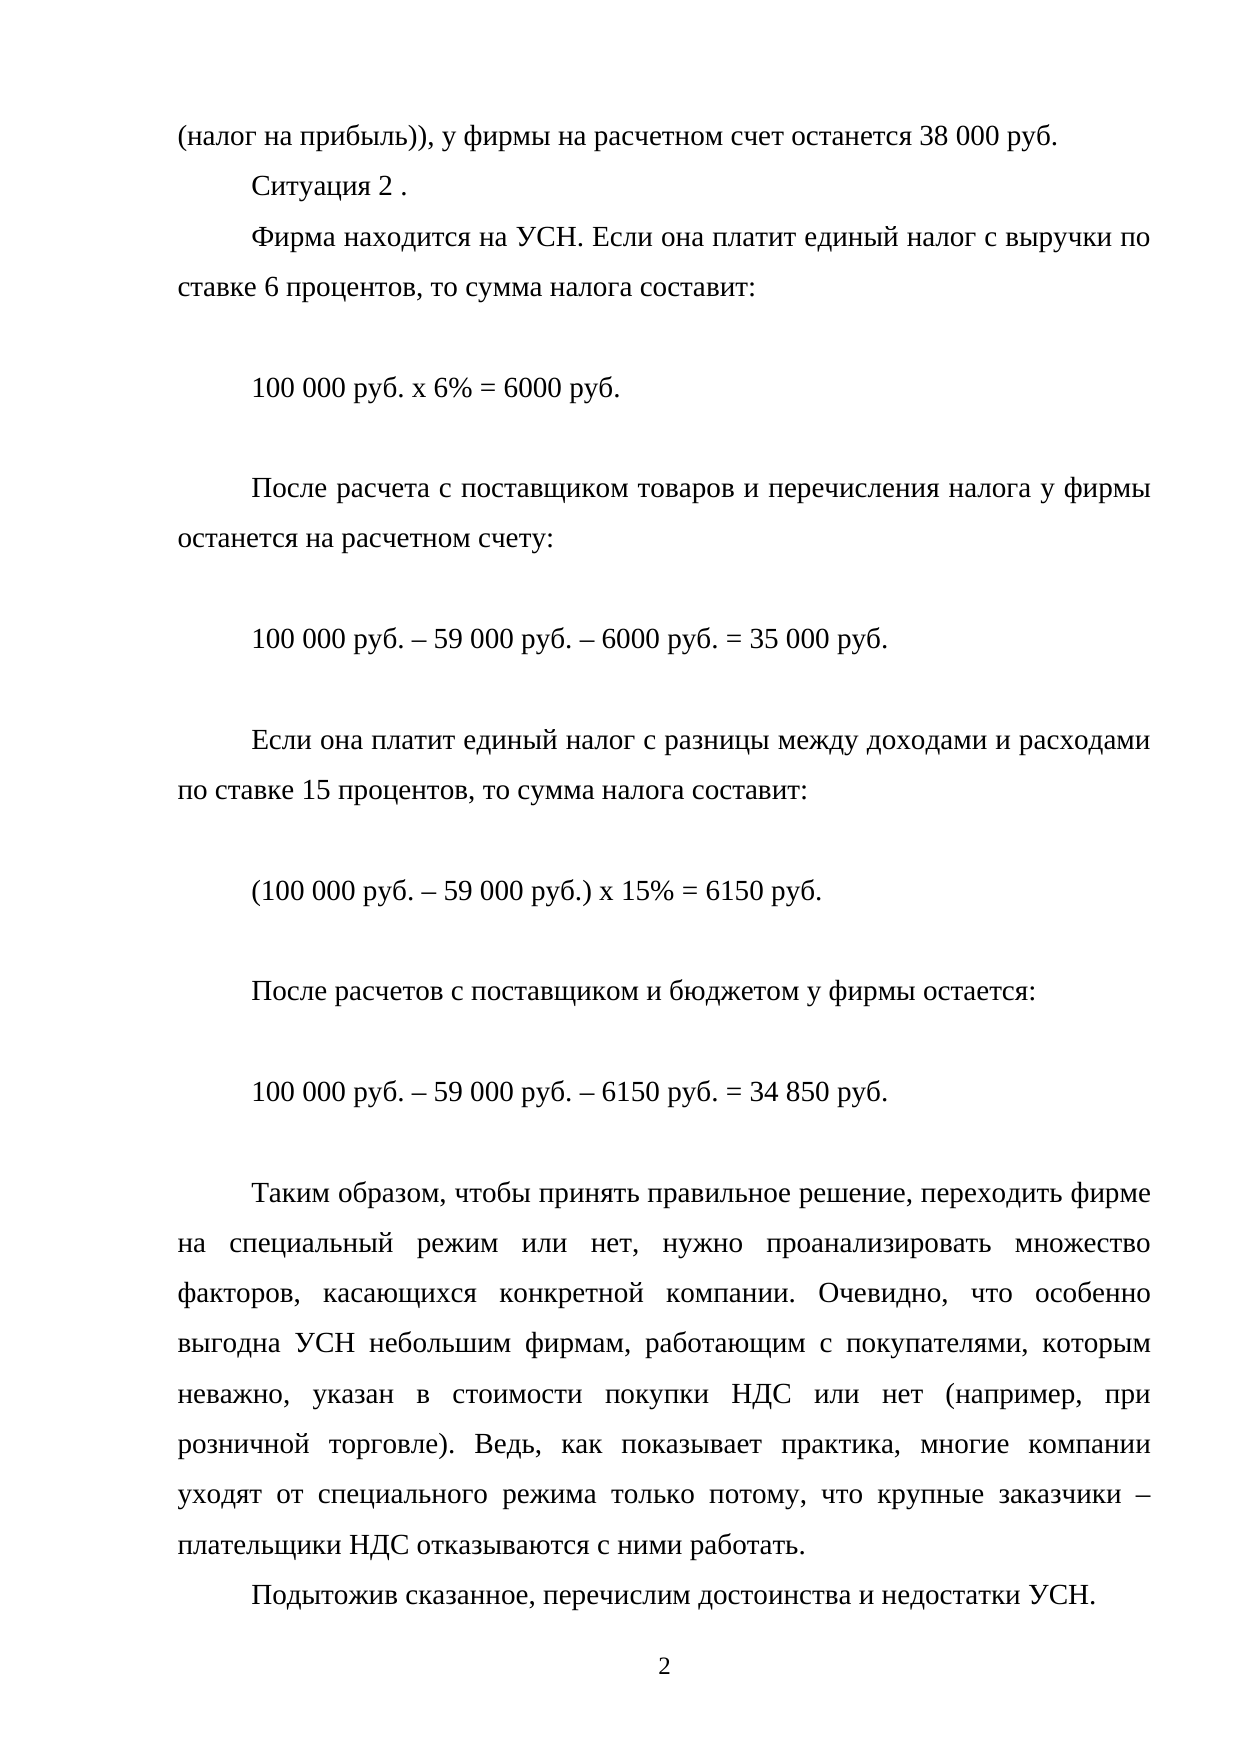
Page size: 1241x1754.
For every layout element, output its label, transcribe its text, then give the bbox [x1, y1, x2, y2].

text (100 000 руб. – 59 000 руб.) x 15% = 6150 руб. [177, 873, 1152, 906]
text 100 000 руб. x 6% = 6000 руб. [177, 370, 1152, 403]
text Фирма находится на УСН. Если она платит единый налог с выручки по ставке 6 процентов, то сумма налога составит: [177, 219, 1152, 303]
text Подытожив сказанное, перечислим достоинства и недостатки УСН. [177, 1577, 1152, 1611]
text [177, 118, 1152, 152]
text Если она платит единый налог с разницы между доходами и расходами по ставке 15 процентов, то сумма налога составит: [177, 722, 1152, 806]
text Ситуация 2 . [177, 168, 1152, 202]
text После расчетов с поставщиком и бюджетом у фирмы остается: [177, 973, 1152, 1007]
text Таким образом, чтобы принять правильное решение, переходить фирме на специальный режим или нет, нужно проанализировать множество факторов, касающихся конкретной компании. Очевидно, что особенно выгодна УСН небольшим фирмам, работающим с покупателями, которым неважно, указан в стоимости покупки НДС или нет (например, при розничной торговле). Ведь, как показывает практика, многие компании уходят от специального режима только потому, что крупные заказчики – плательщики НДС отказываются с ними работать. [177, 1175, 1152, 1560]
text После расчета с поставщиком товаров и перечисления налога у фирмы останется на расчетном счету: [177, 470, 1152, 554]
text 100 000 руб. – 59 000 руб. – 6000 руб. = 35 000 руб. [177, 621, 1152, 655]
text 100 000 руб. – 59 000 руб. – 6150 руб. = 34 850 руб. [177, 1074, 1152, 1108]
